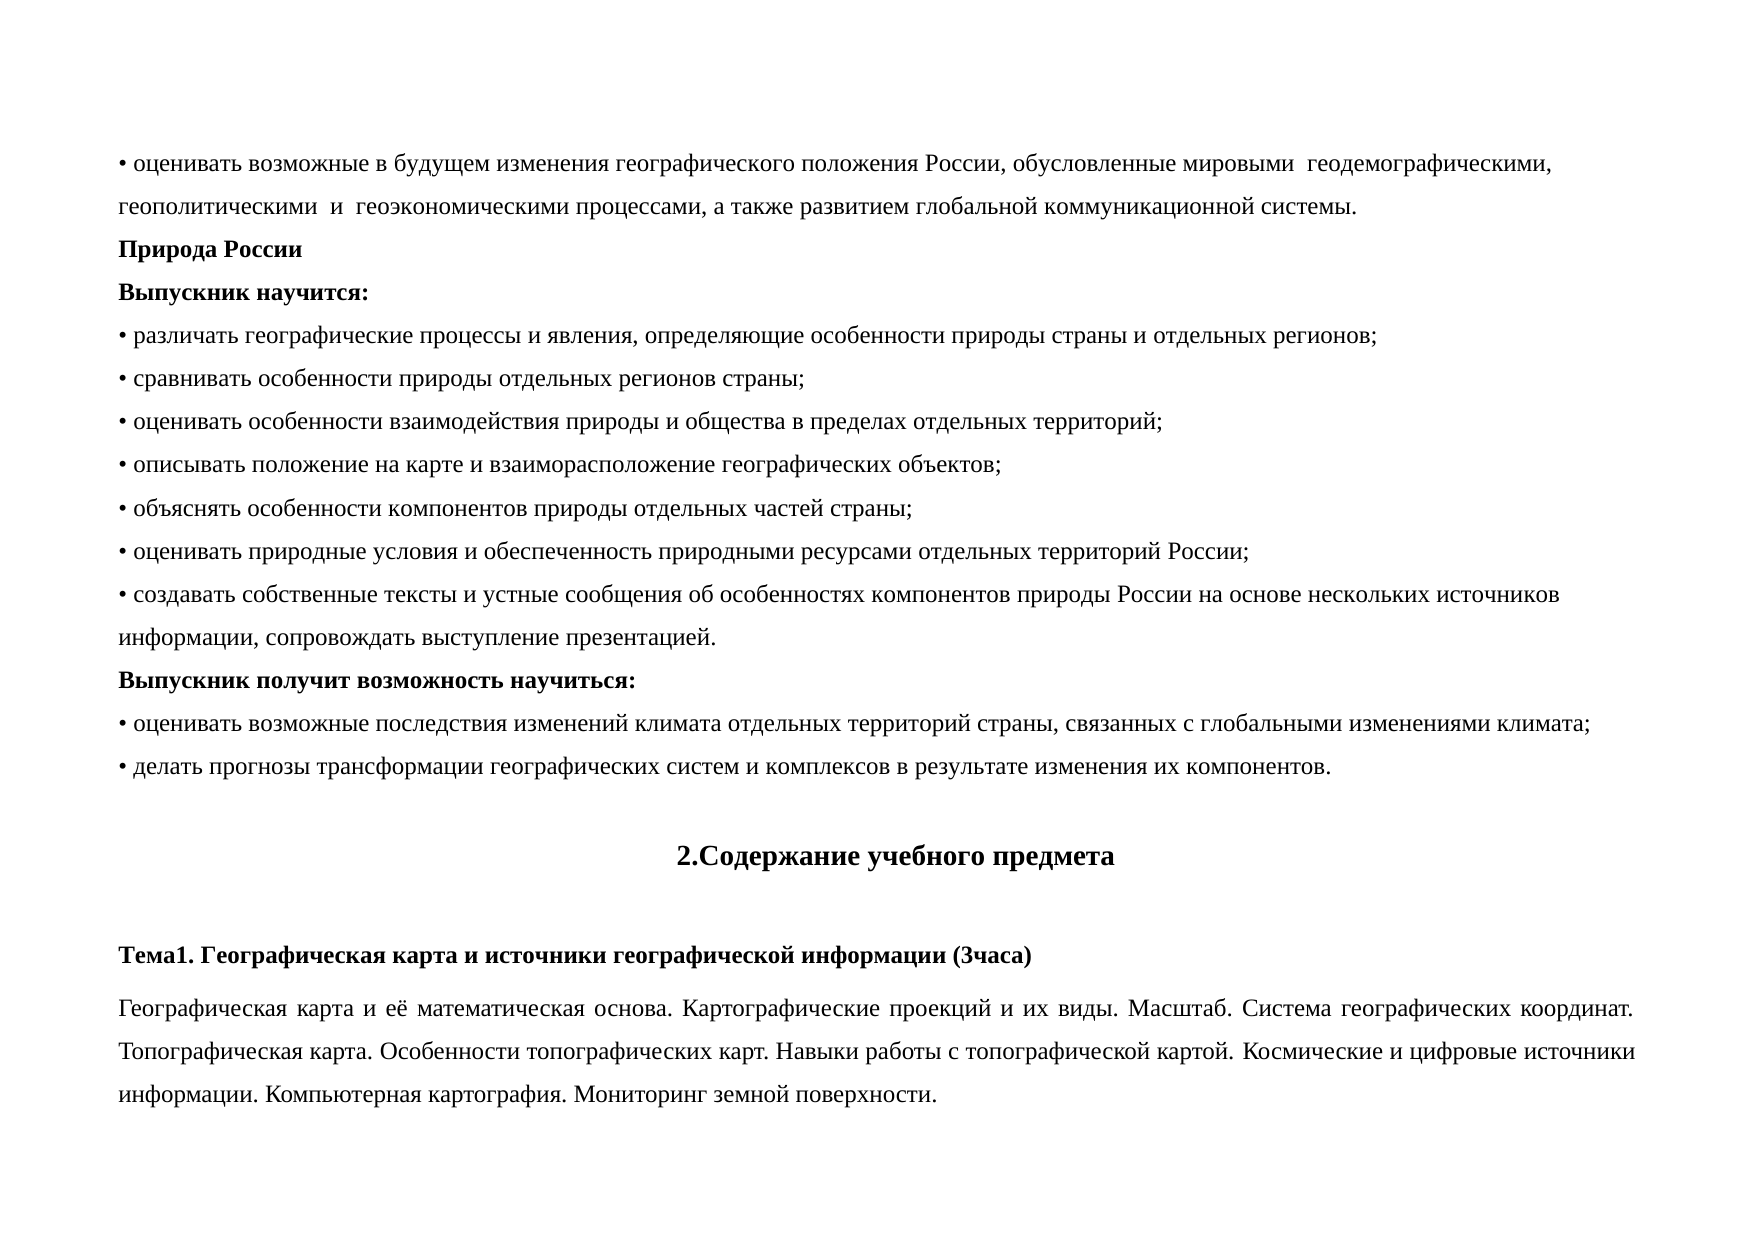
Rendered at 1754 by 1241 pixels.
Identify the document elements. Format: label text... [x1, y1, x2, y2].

text Тема1. Географическая карта и источники географической информации (3часа) [118, 941, 1636, 969]
text • объяснять особенности компонентов природы отдельных частей страны; [118, 493, 1636, 521]
text • делать прогнозы трансформации географических систем и комплексов в результате изменения их компонентов. [118, 751, 1636, 780]
text Выпускник получит возможность научиться: [118, 665, 1636, 694]
text • оценивать возможные в будущем изменения географического положения России, обусловленные мировыми геодемографическими, геополитическими и геоэкономическими процессами, а также развитием глобальной коммуникационной системы. [118, 148, 1636, 219]
text Выпускник научится: [118, 277, 1636, 306]
text 2.Содержание учебного предмета [156, 838, 1636, 871]
text • создавать собственные тексты и устные сообщения об особенностях компонентов природы России на основе нескольких источников информации, сопровождать выступление презентацией. [118, 579, 1636, 651]
text • оценивать возможные последствия изменений климата отдельных территорий страны, связанных с глобальными изменениями климата; [118, 708, 1636, 737]
text • оценивать особенности взаимодействия природы и общества в пределах отдельных территорий; [118, 406, 1636, 435]
text Природа России [118, 234, 1636, 263]
text • сравнивать особенности природы отдельных регионов страны; [118, 363, 1636, 392]
text • оценивать природные условия и обеспеченность природными ресурсами отдельных территорий России; [118, 536, 1636, 564]
text • различать географические процессы и явления, определяющие особенности природы страны и отдельных регионов; [118, 320, 1636, 349]
text • описывать положение на карте и взаиморасположение географических объектов; [118, 449, 1636, 478]
text Географическая карта и её математическая основа. Картографические проекций и их виды. Масштаб. Система географических координат. Топографическая карта. Особенности топографических карт. Навыки работы с топографической картой. Космические и цифровые источники информации. Компьютерная картография. Мониторинг земной поверхности. [118, 993, 1636, 1108]
